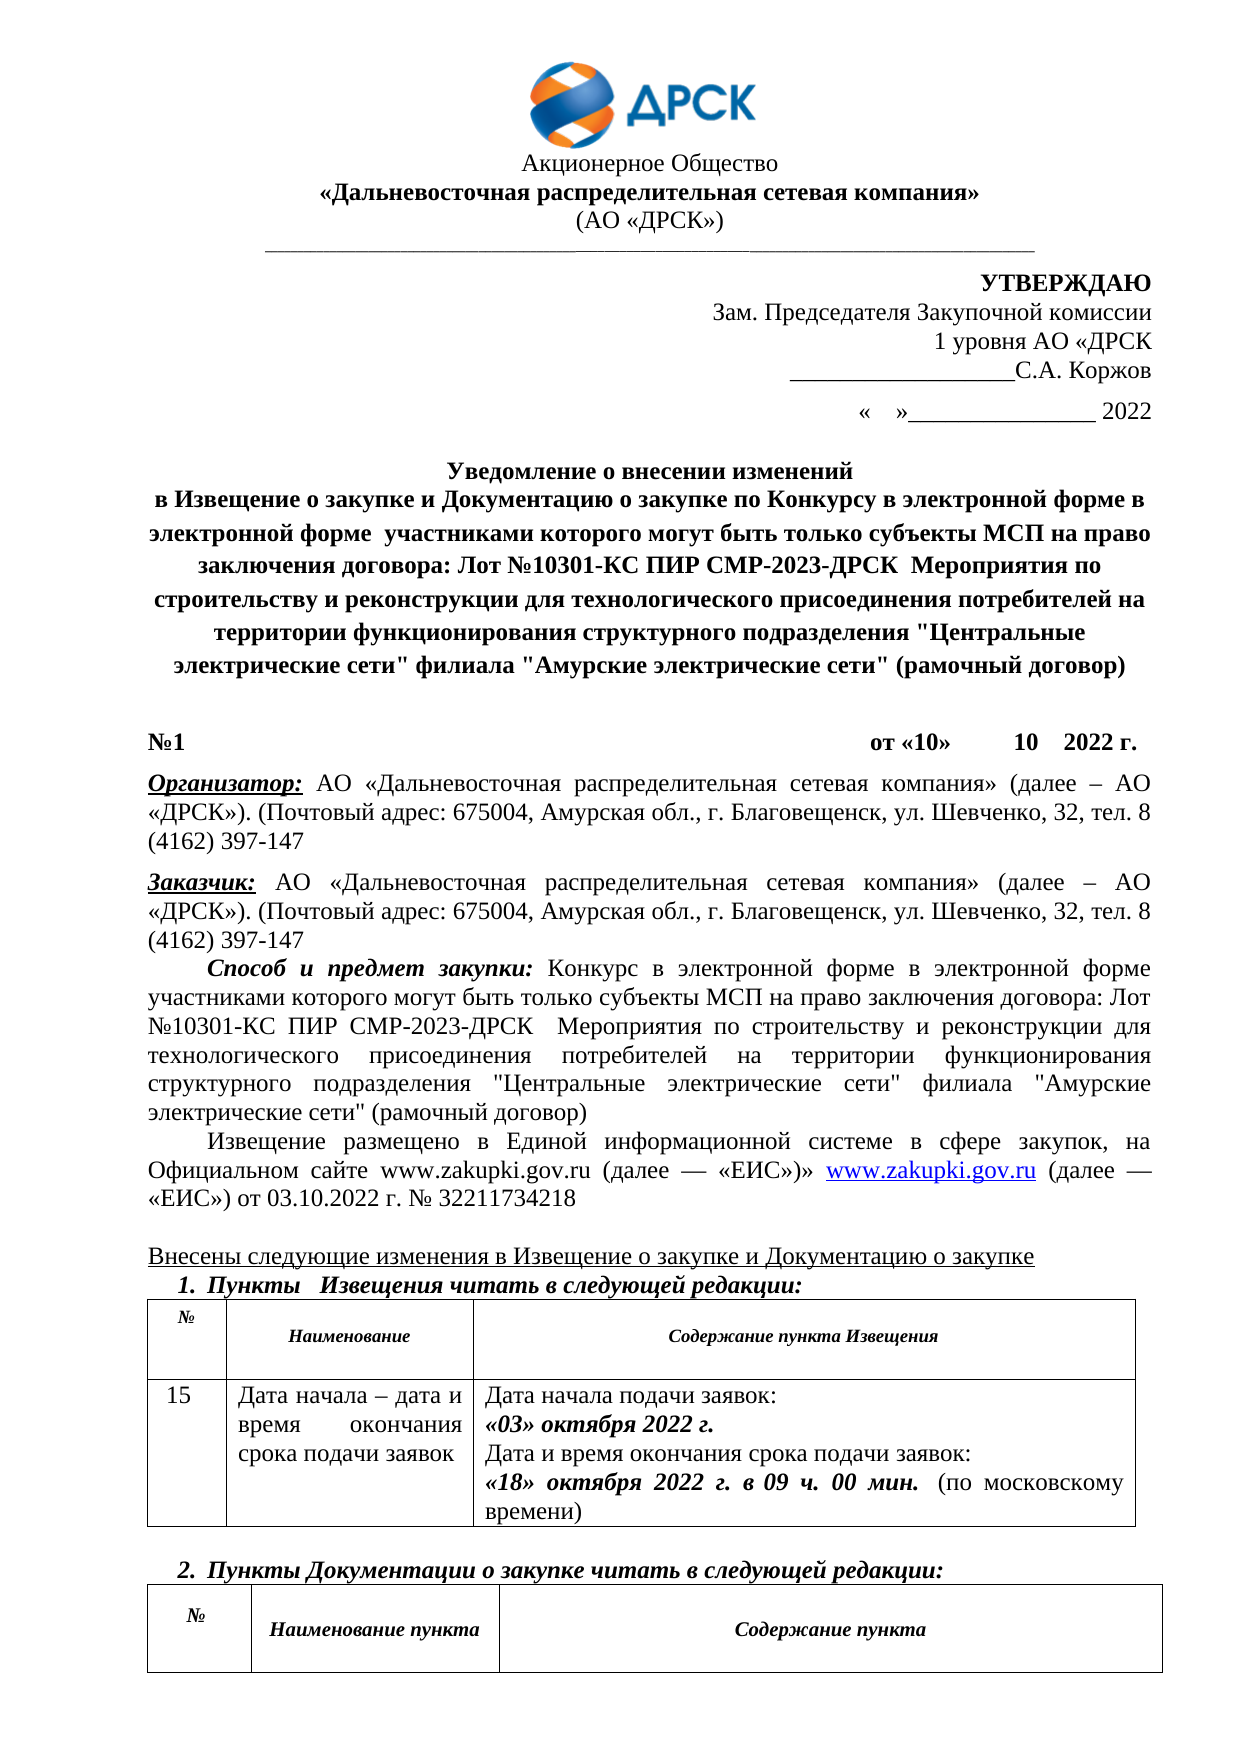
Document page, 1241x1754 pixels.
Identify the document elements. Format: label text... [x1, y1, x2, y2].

text Зам. Председателя Закупочной комиссии [504, 297, 1152, 326]
text Извещение размещено в Единой информационной системе в сфере закупок, на Официальном сайте www.zakupki.gov.ru (далее — «ЕИС»)» www.zakupki.gov.ru (далее — «ЕИС») от 03.10.2022 г. № 32211734218 [148, 1126, 1152, 1212]
text « »_______________ 2022 [767, 396, 1152, 425]
text в Извещение о закупке и Документацию о закупке по Конкурсу в электронной форме в электронной форме участниками которого могут быть только субъекты МСП на право заключения договора: Лот №10301-КС ПИР СМР-2023-ДРСК Мероприятия по строительству и реконструкции для технологического присоединения потребителей на территории функционирования структурного подразделения "Центральные электрические сети" филиала "Амурские электрические сети" (рамочный договор) [148, 484, 1152, 711]
text №1 от «10» 10 2022 г. [148, 727, 1152, 756]
table_header Наименование [227, 1300, 473, 1379]
text (АО «ДРСК») [148, 206, 1152, 234]
text УТВЕРЖДАЮ [503, 268, 1152, 297]
text Акционерное Общество [148, 148, 1152, 177]
text Способ и предмет закупки: Конкурс в электронной форме в электронной форме участниками которого могут быть только субъекты МСП на право заключения договора: Лот №10301-КС ПИР СМР-2023-ДРСК Мероприятия по строительству и реконструкции для технологического присоединения потребителей на территории функционирования структурного подразделения "Центральные электрические сети" филиала "Амурские электрические сети" (рамочный договор) [148, 953, 1152, 1126]
table_header Содержание пункта Извещения [474, 1300, 1135, 1379]
table_cell 15 [148, 1380, 226, 1526]
table_header Содержание пункта [500, 1585, 1162, 1672]
text «Дальневосточная распределительная сетевая компания» [148, 177, 1152, 206]
text 1 уровня АО «ДРСК [503, 326, 1152, 355]
list Пункты Извещения читать в следующей редакции: [177, 1270, 1152, 1298]
table_cell Дата начала подачи заявок: «03» октября 2022 г. Дата и время окончания срока подачи заявок: «18» октября 2022 г. в 09 ч. 00 мин. (по московскому времени) [474, 1380, 1135, 1526]
text ____________________________________________________________________________________________________________________ [148, 234, 1152, 254]
table_header № [148, 1585, 251, 1672]
table_header № [148, 1300, 226, 1379]
table_header Наименование пункта [252, 1585, 499, 1672]
text Внесены следующие изменения в Извещение о закупке и Документацию о закупке [148, 1241, 1152, 1270]
text Заказчик: АО «Дальневосточная распределительная сетевая компания» (далее – АО «ДРСК»). (Почтовый адрес: 675004, Амурская обл., г. Благовещенск, ул. Шевченко, 32, тел. 8 (4162) 397-147 [148, 867, 1152, 953]
list Пункты Документации о закупке читать в следующей редакции: [177, 1556, 1152, 1584]
text __________________С.А. Коржов [503, 355, 1152, 383]
text Организатор: АО «Дальневосточная распределительная сетевая компания» (далее – АО «ДРСК»). (Почтовый адрес: 675004, Амурская обл., г. Благовещенск, ул. Шевченко, 32, тел. 8 (4162) 397-147 [148, 768, 1152, 855]
picture [526, 59, 773, 149]
table_cell Дата начала – дата и время окончания срока подачи заявок [227, 1380, 473, 1526]
text Уведомление о внесении изменений [148, 456, 1152, 484]
